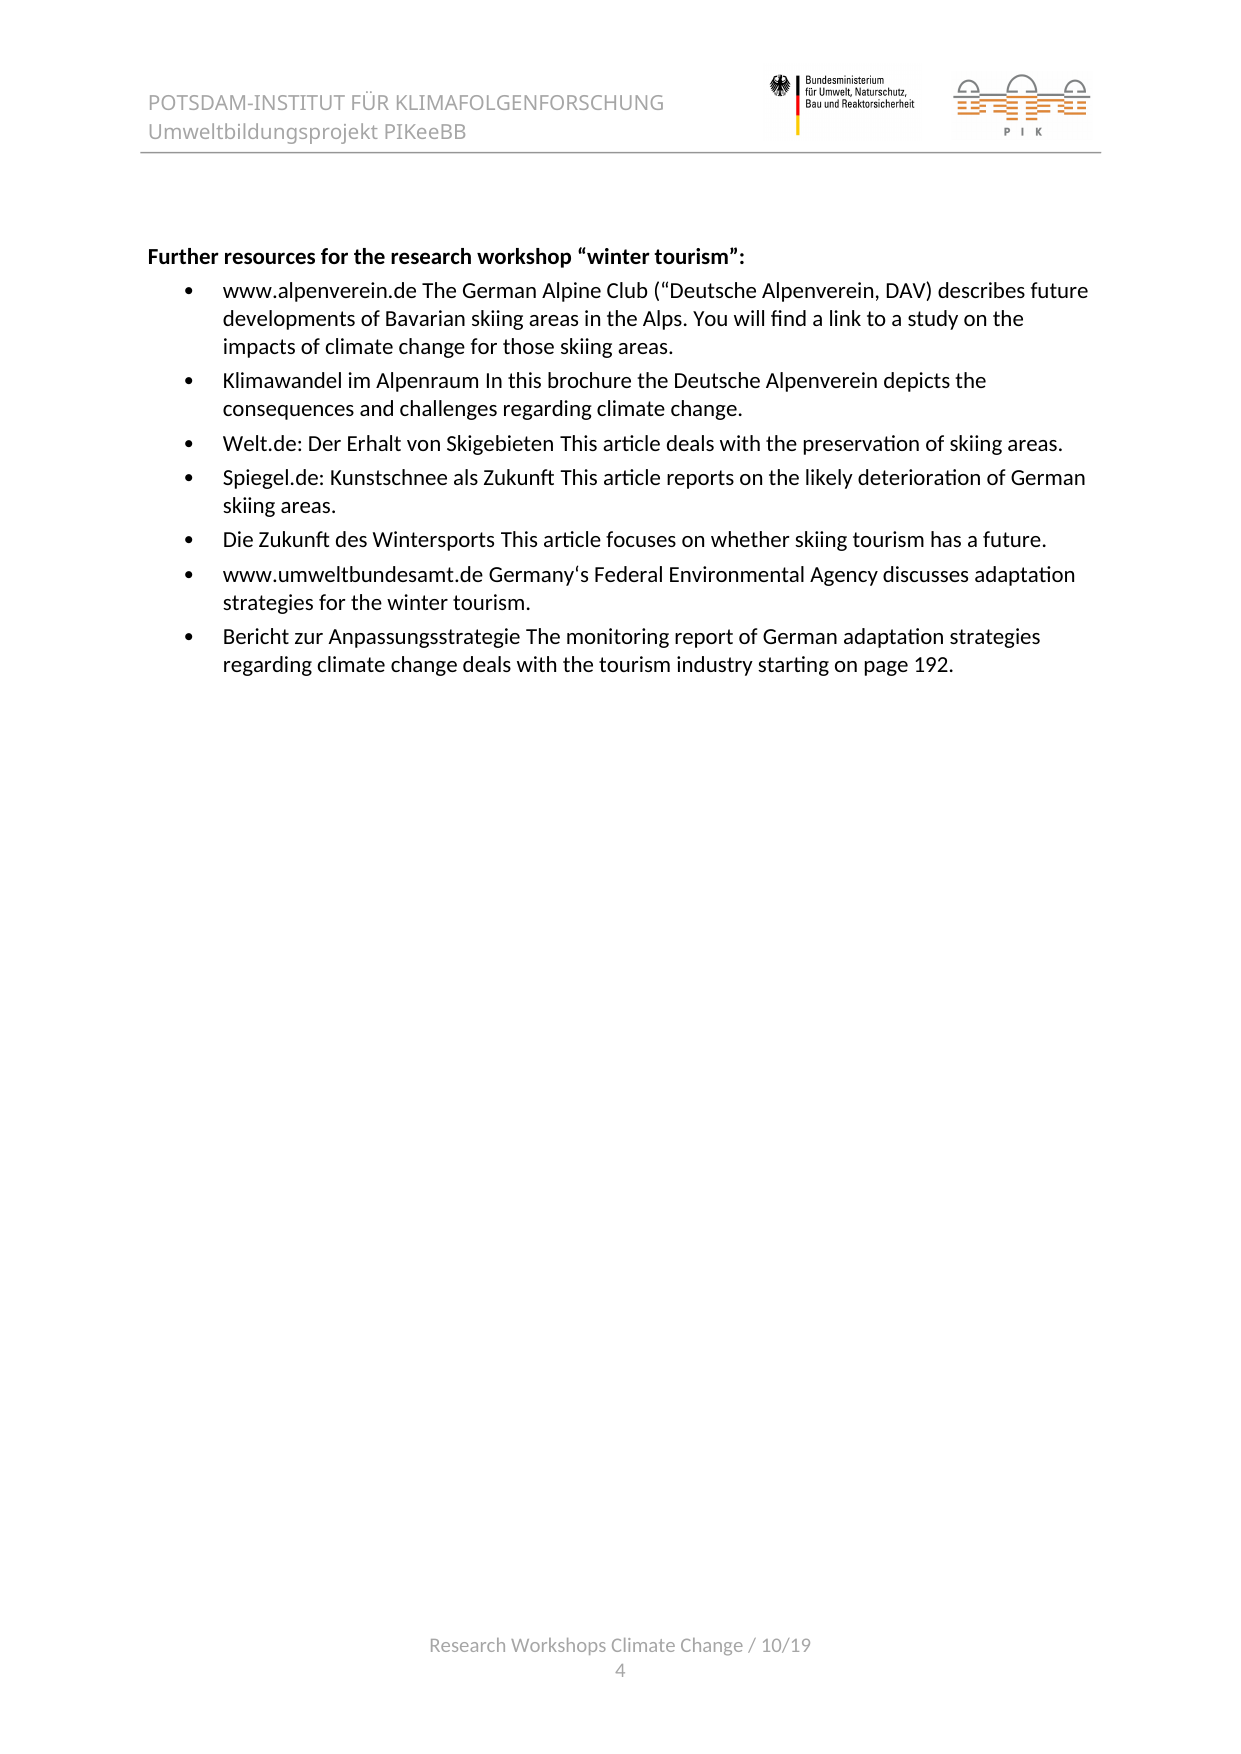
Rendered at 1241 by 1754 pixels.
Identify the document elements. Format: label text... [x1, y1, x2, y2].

text Further resources for the research workshop “winter tourism”: [148, 242, 1092, 270]
list Spiegel.de: Kunstschnee als Zukunft This article reports on the likely deterioration of German skiing areas. [185, 463, 1092, 519]
list Die Zukunft des Wintersports This article focuses on whether skiing tourism has a future. [185, 525, 1092, 553]
list www.umweltbundesamt.de Germany‘s Federal Environmental Agency discusses adaptation strategies for the winter tourism. [185, 560, 1092, 616]
list Welt.de: Der Erhalt von Skigebieten This article deals with the preservation of skiing areas. [185, 429, 1092, 457]
picture [762, 63, 922, 141]
list www.alpenverein.de The German Alpine Club (“Deutsche Alpenverein, DAV) describes future developments of Bavarian skiing areas in the Alps. You will find a link to a study on the impacts of climate change for those skiing areas. [185, 276, 1092, 360]
list Klimawandel im Alpenraum In this brochure the Deutsche Alpenverein depicts the consequences and challenges regarding climate change. [185, 367, 1092, 423]
list Bericht zur Anpassungsstrategie The monitoring report of German adaptation strategies regarding climate change deals with the tourism industry starting on page 192. [185, 622, 1092, 678]
